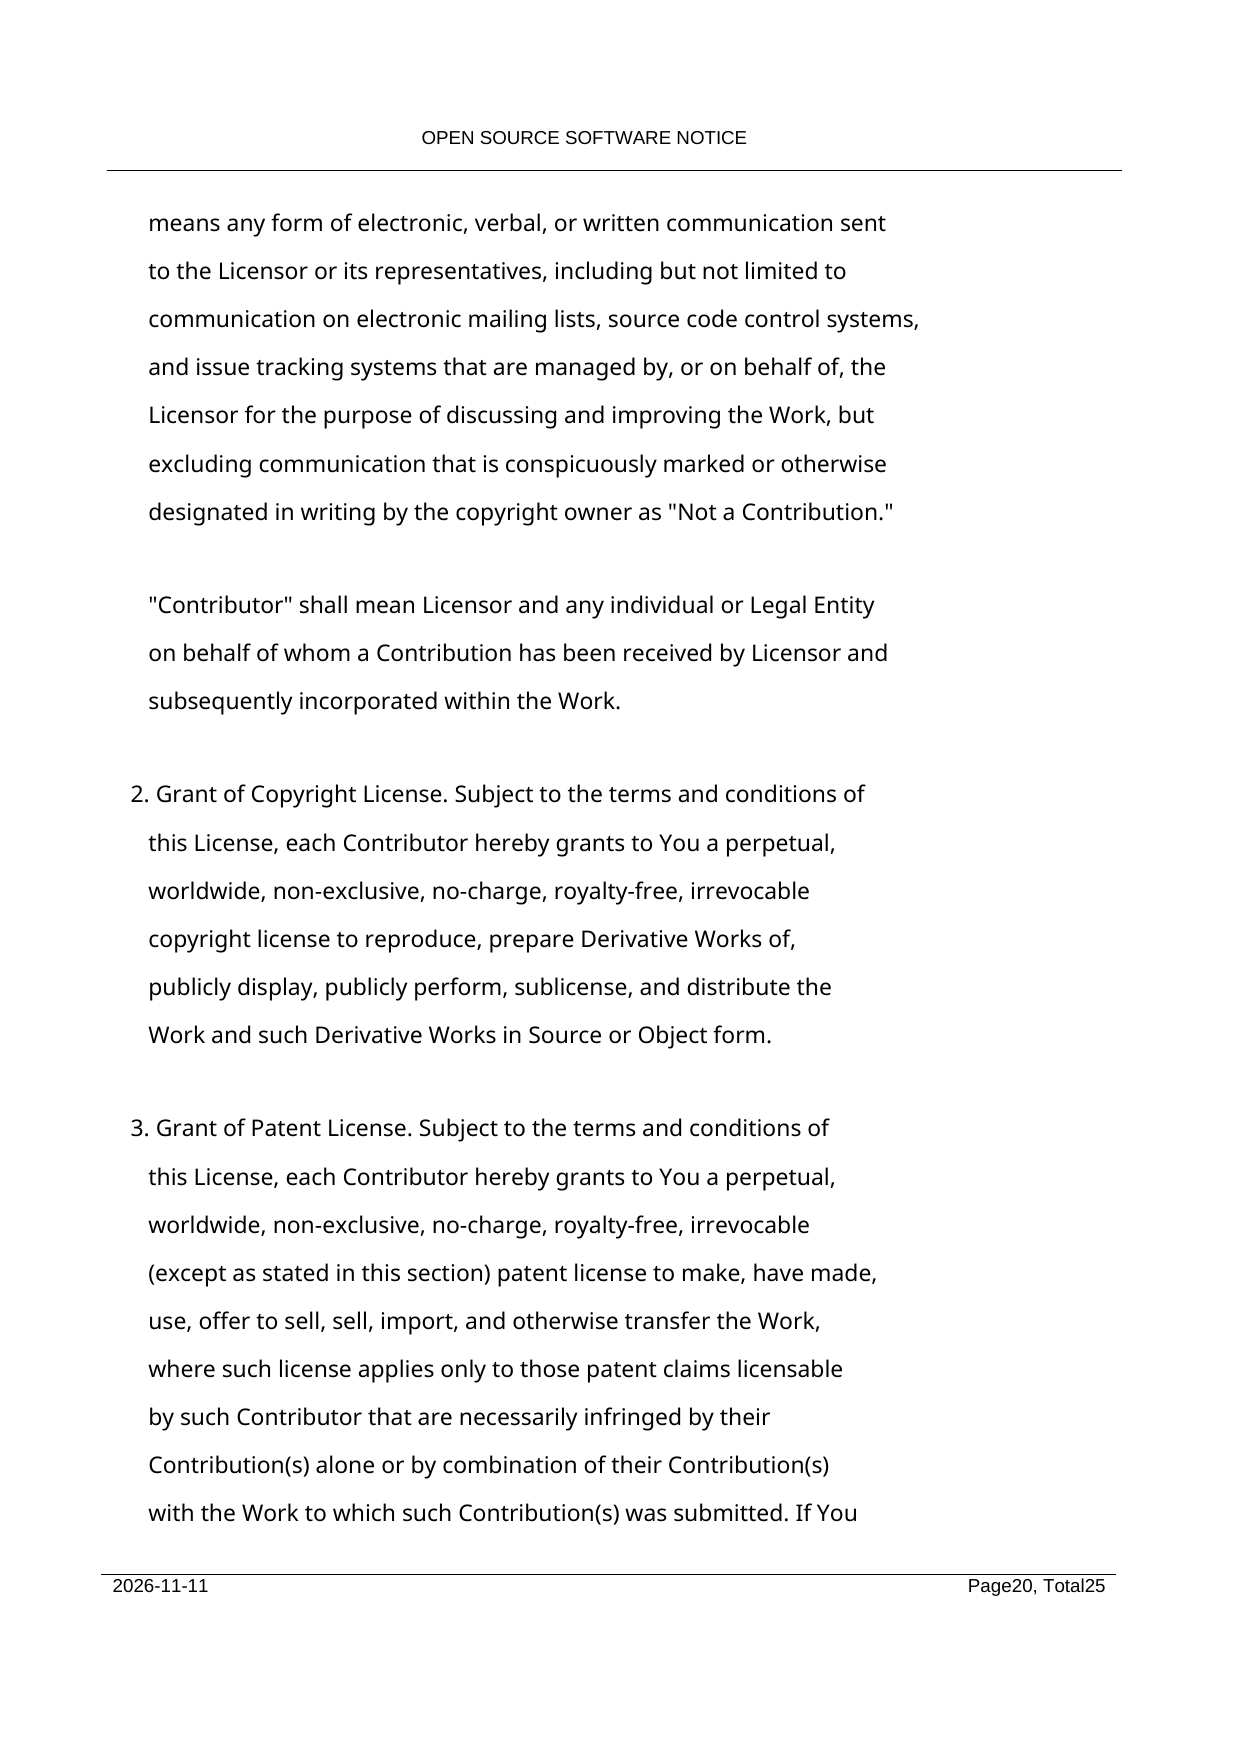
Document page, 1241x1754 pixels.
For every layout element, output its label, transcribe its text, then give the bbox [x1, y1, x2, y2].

text Contribution(s) alone or by combination of their Contribution(s) [112, 1448, 1128, 1481]
text 2. Grant of Copyright License. Subject to the terms and conditions of [112, 778, 1128, 810]
text excluding communication that is conspicuously marked or otherwise [112, 447, 1128, 479]
text and issue tracking systems that are managed by, or on behalf of, the [112, 351, 1128, 383]
text use, offer to sell, sell, import, and otherwise transfer the Work, [112, 1304, 1128, 1337]
text 3. Grant of Patent License. Subject to the terms and conditions of [112, 1112, 1128, 1144]
text publicly display, publicly perform, sublicense, and distribute the [112, 970, 1128, 1003]
text (except as stated in this section) patent license to make, have made, [112, 1256, 1128, 1288]
text this License, each Contributor hereby grants to You a perpetual, [112, 1160, 1128, 1192]
text worldwide, non-exclusive, no-charge, royalty-free, irrevocable [112, 874, 1128, 907]
text where such license applies only to those patent claims licensable [112, 1352, 1128, 1385]
text designated in writing by the copyright owner as "Not a Contribution." [112, 495, 1128, 528]
text on behalf of whom a Contribution has been received by Licensor and [112, 636, 1128, 669]
text this License, each Contributor hereby grants to You a perpetual, [112, 826, 1128, 858]
text means any form of electronic, verbal, or written communication sent [112, 206, 1128, 239]
text worldwide, non-exclusive, no-charge, royalty-free, irrevocable [112, 1208, 1128, 1240]
text copyright license to reproduce, prepare Derivative Works of, [112, 922, 1128, 955]
text Work and such Derivative Works in Source or Object form. [112, 1018, 1128, 1051]
text by such Contributor that are necessarily infringed by their [112, 1400, 1128, 1433]
text Licensor for the purpose of discussing and improving the Work, but [112, 399, 1128, 431]
text "Contributor" shall mean Licensor and any individual or Legal Entity [112, 588, 1128, 621]
text subsequently incorporated within the Work. [112, 684, 1128, 717]
text to the Licensor or its representatives, including but not limited to [112, 254, 1128, 287]
text communication on electronic mailing lists, source code control systems, [112, 303, 1128, 335]
text with the Work to which such Contribution(s) was submitted. If You [112, 1497, 1128, 1529]
